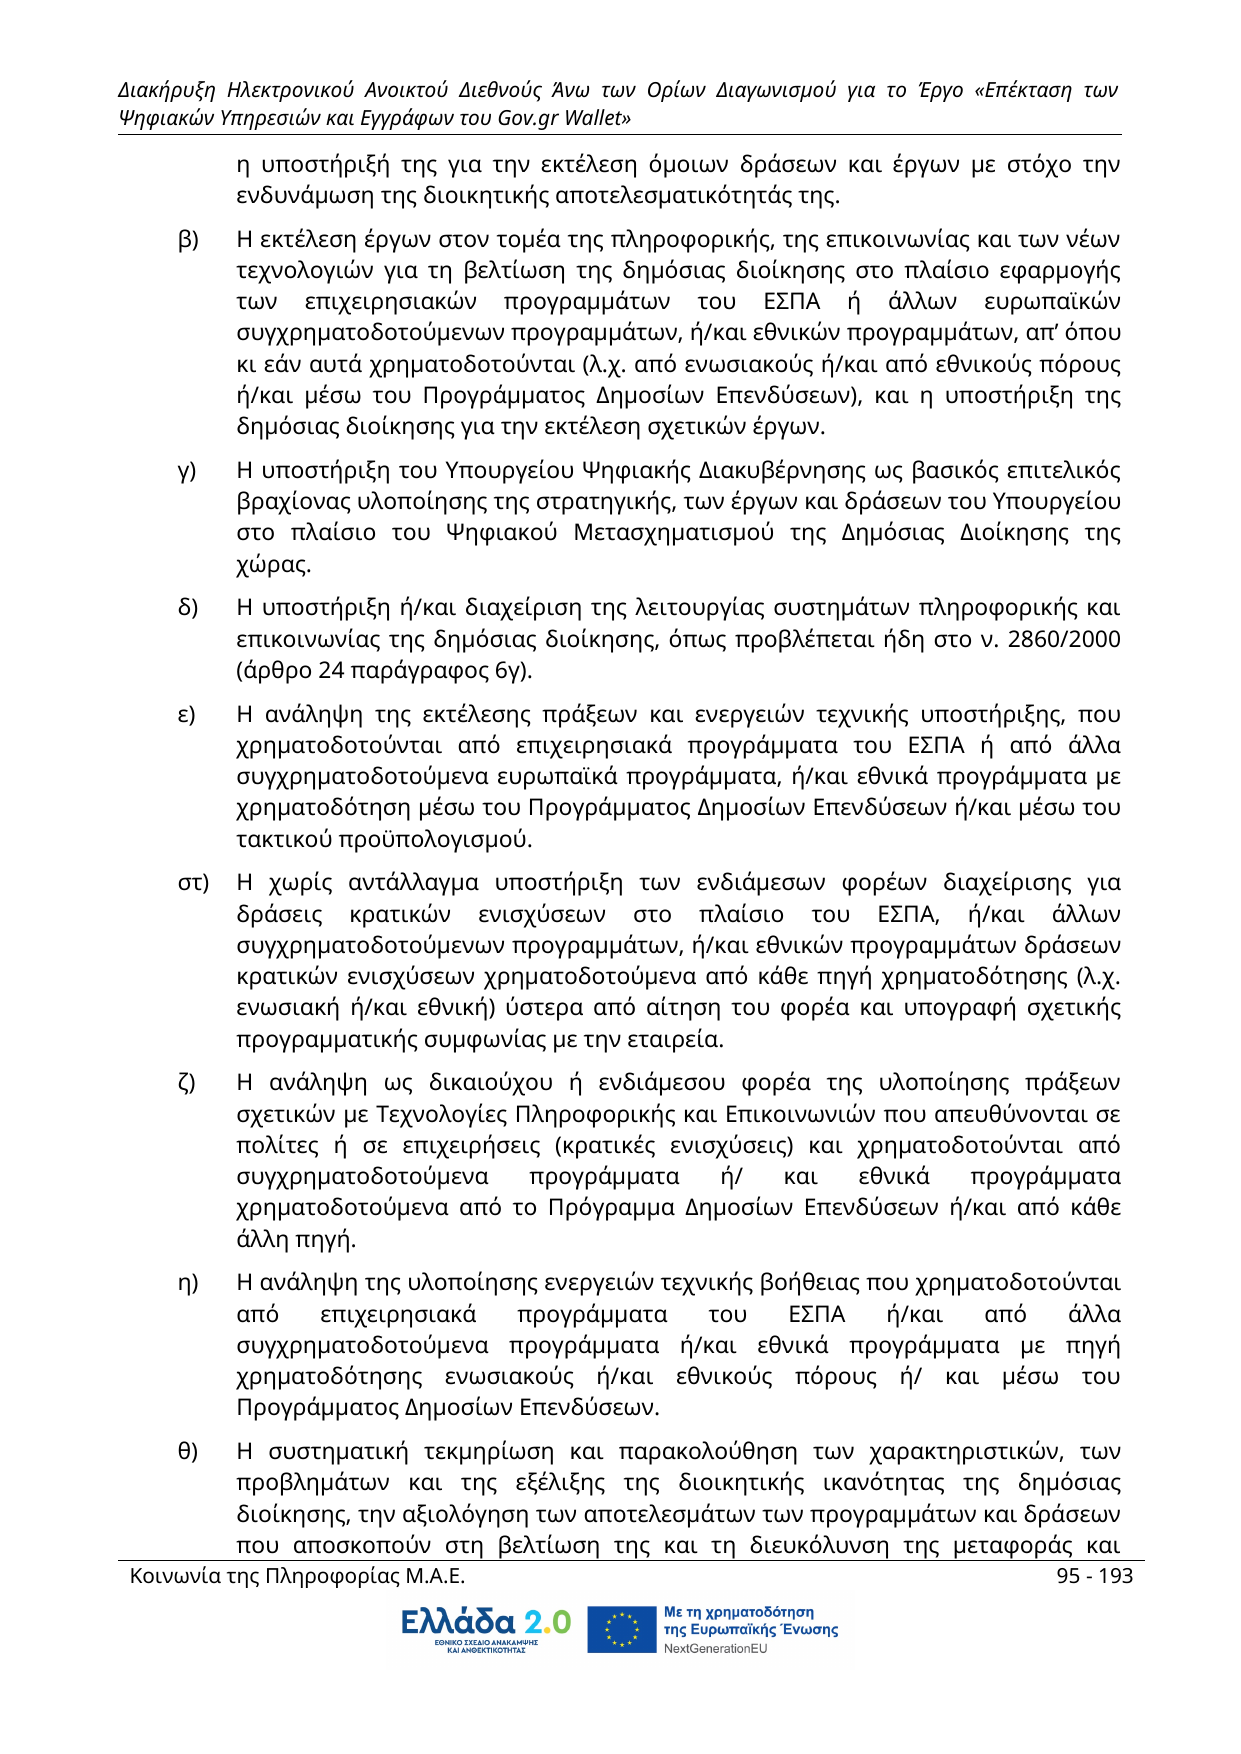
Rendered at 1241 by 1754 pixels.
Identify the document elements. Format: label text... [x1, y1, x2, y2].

text γ) Η υποστήριξη του Υπουργείου Ψηφιακής Διακυβέρνησης ως βασικός επιτελικός βραχίονας υλοποίησης της στρατηγικής, των έργων και δράσεων του Υπουργείου στο πλαίσιο του Ψηφιακού Μετασχηματισμού της Δημόσιας Διοίκησης της χώρας. [177, 454, 1122, 579]
text β) Η εκτέλεση έργων στον τομέα της πληροφορικής, της επικοινωνίας και των νέων τεχνολογιών για τη βελτίωση της δημόσιας διοίκησης στο πλαίσιο εφαρμογής των επιχειρησιακών προγραμμάτων του ΕΣΠΑ ή άλλων ευρωπαϊκών συγχρηματοδοτούμενων προγραμμάτων, ή/και εθνικών προγραμμάτων, απ’ όπου κι εάν αυτά χρηματοδοτούνται (λ.χ. από ενωσιακούς ή/και από εθνικούς πόρους ή/και μέσω του Προγράμματος Δημοσίων Επενδύσεων), και η υποστήριξη της δημόσιας διοίκησης για την εκτέλεση σχετικών έργων. [177, 222, 1122, 441]
text η) Η ανάληψη της υλοποίησης ενεργειών τεχνικής βοήθειας που χρηματοδοτούνται από επιχειρησιακά προγράμματα του ΕΣΠΑ ή/και από άλλα συγχρηματοδοτούμενα προγράμματα ή/και εθνικά προγράμματα με πηγή χρηματοδότησης ενωσιακούς ή/και εθνικούς πόρους ή/ και μέσω του Προγράμματος Δημοσίων Επενδύσεων. [177, 1266, 1122, 1422]
text δ) Η υποστήριξη ή/και διαχείριση της λειτουργίας συστημάτων πληροφορικής και επικοινωνίας της δημόσιας διοίκησης, όπως προβλέπεται ήδη στο ν. 2860/2000 (άρθρο 24 παράγραφος 6γ). [177, 591, 1122, 685]
text ζ) Η ανάληψη ως δικαιούχου ή ενδιάμεσου φορέα της υλοποίησης πράξεων σχετικών με Τεχνολογίες Πληροφορικής και Επικοινωνιών που απευθύνονται σε πολίτες ή σε επιχειρήσεις (κρατικές ενισχύσεις) και χρηματοδοτούνται από συγχρηματοδοτούμενα προγράμματα ή/ και εθνικά προγράμματα χρηματοδοτούμενα από το Πρόγραμμα Δημοσίων Επενδύσεων ή/και από κάθε άλλη πηγή. [177, 1066, 1122, 1254]
text ε) Η ανάληψη της εκτέλεσης πράξεων και ενεργειών τεχνικής υποστήριξης, που χρηματοδοτούνται από επιχειρησιακά προγράμματα του ΕΣΠΑ ή από άλλα συγχρηματοδοτούμενα ευρωπαϊκά προγράμματα, ή/και εθνικά προγράμματα με χρηματοδότηση μέσω του Προγράμματος Δημοσίων Επενδύσεων ή/και μέσω του τακτικού προϋπολογισμού. [177, 697, 1122, 854]
text στ) Η χωρίς αντάλλαγμα υποστήριξη των ενδιάμεσων φορέων διαχείρισης για δράσεις κρατικών ενισχύσεων στο πλαίσιο του ΕΣΠΑ, ή/και άλλων συγχρηματοδοτούμενων προγραμμάτων, ή/και εθνικών προγραμμάτων δράσεων κρατικών ενισχύσεων χρηματοδοτούμενα από κάθε πηγή χρηματοδότησης (λ.χ. ενωσιακή ή/και εθνική) ύστερα από αίτηση του φορέα και υπογραφή σχετικής προγραμματικής συμφωνίας με την εταιρεία. [177, 866, 1122, 1054]
picture [386, 1590, 855, 1670]
